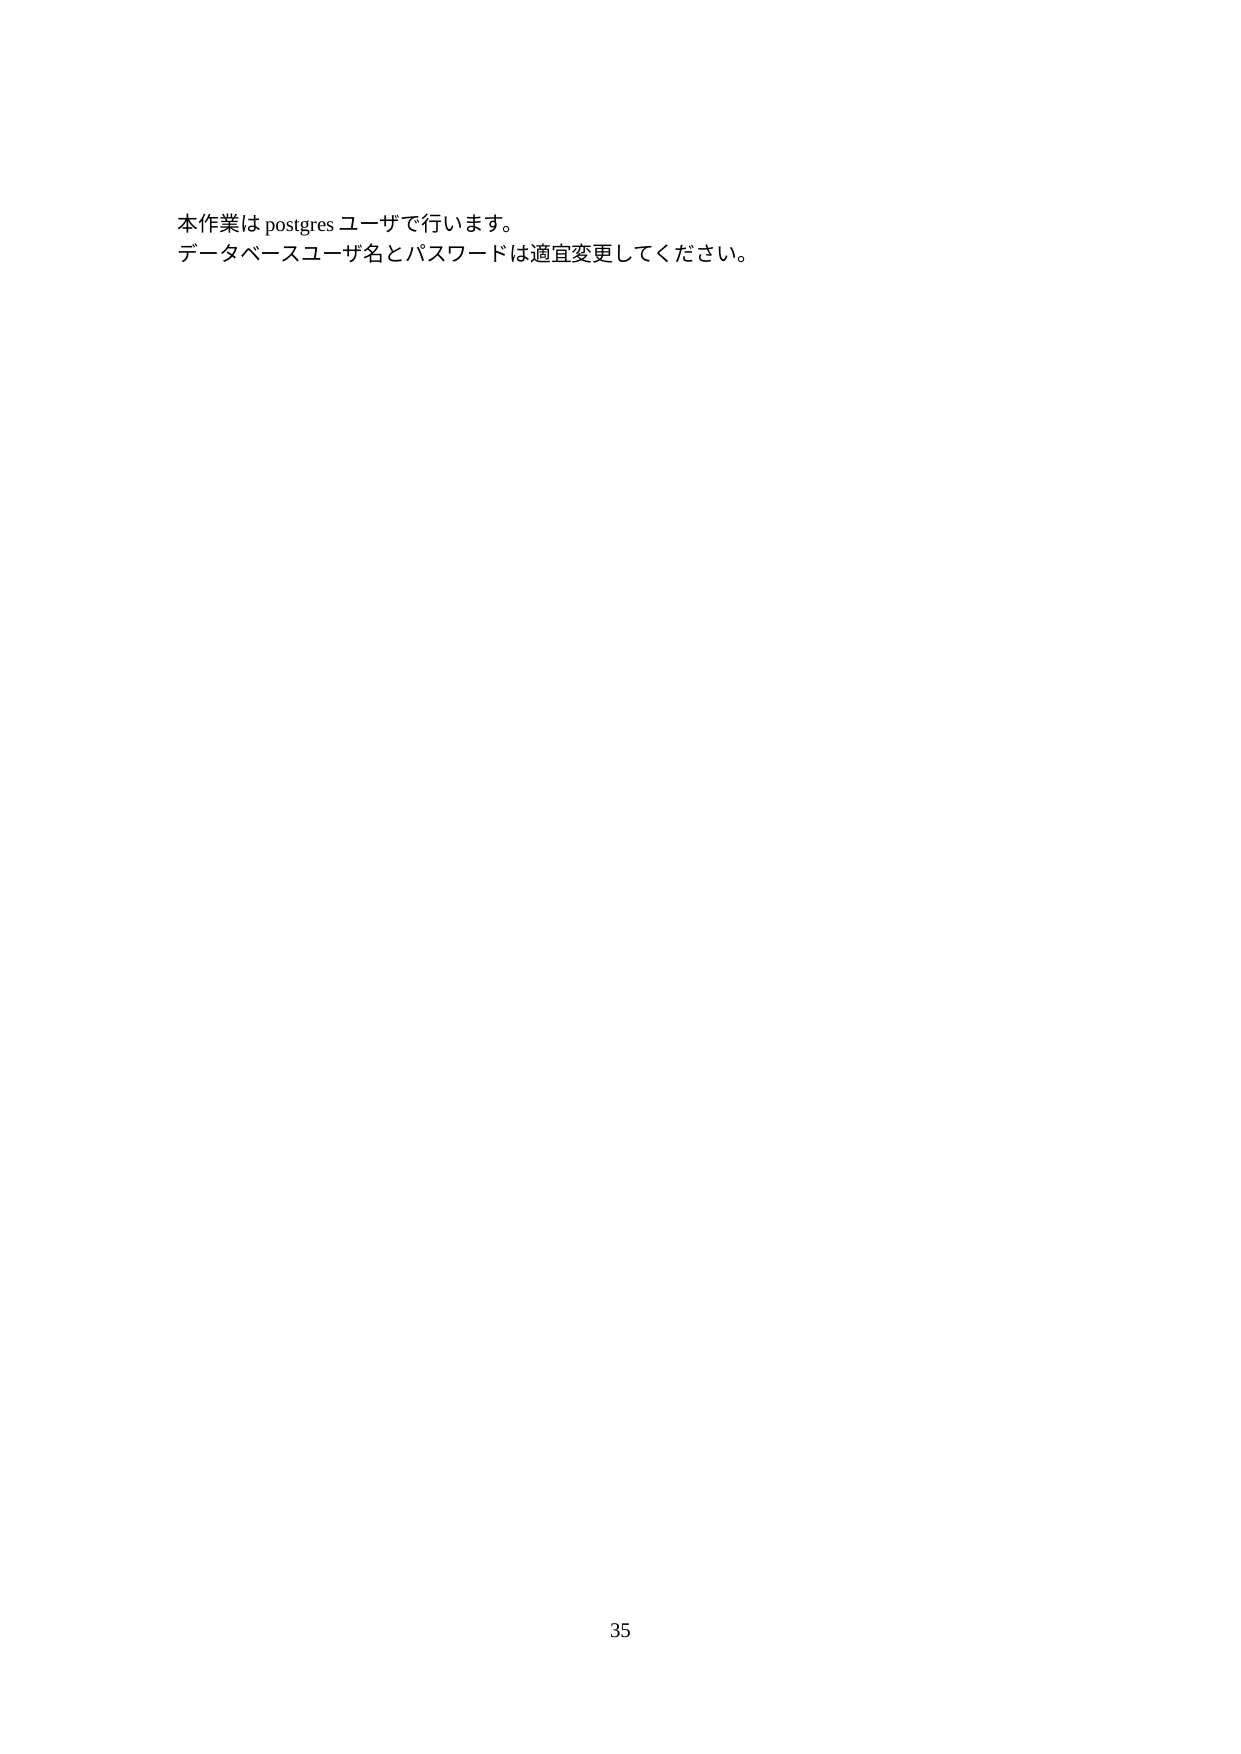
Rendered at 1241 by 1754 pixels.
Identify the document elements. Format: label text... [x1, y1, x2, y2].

text データベースユーザ名とパスワードは適宜変更してください。 [177, 237, 1054, 267]
text 本作業はpostgresユーザで行います。 [177, 207, 1054, 237]
